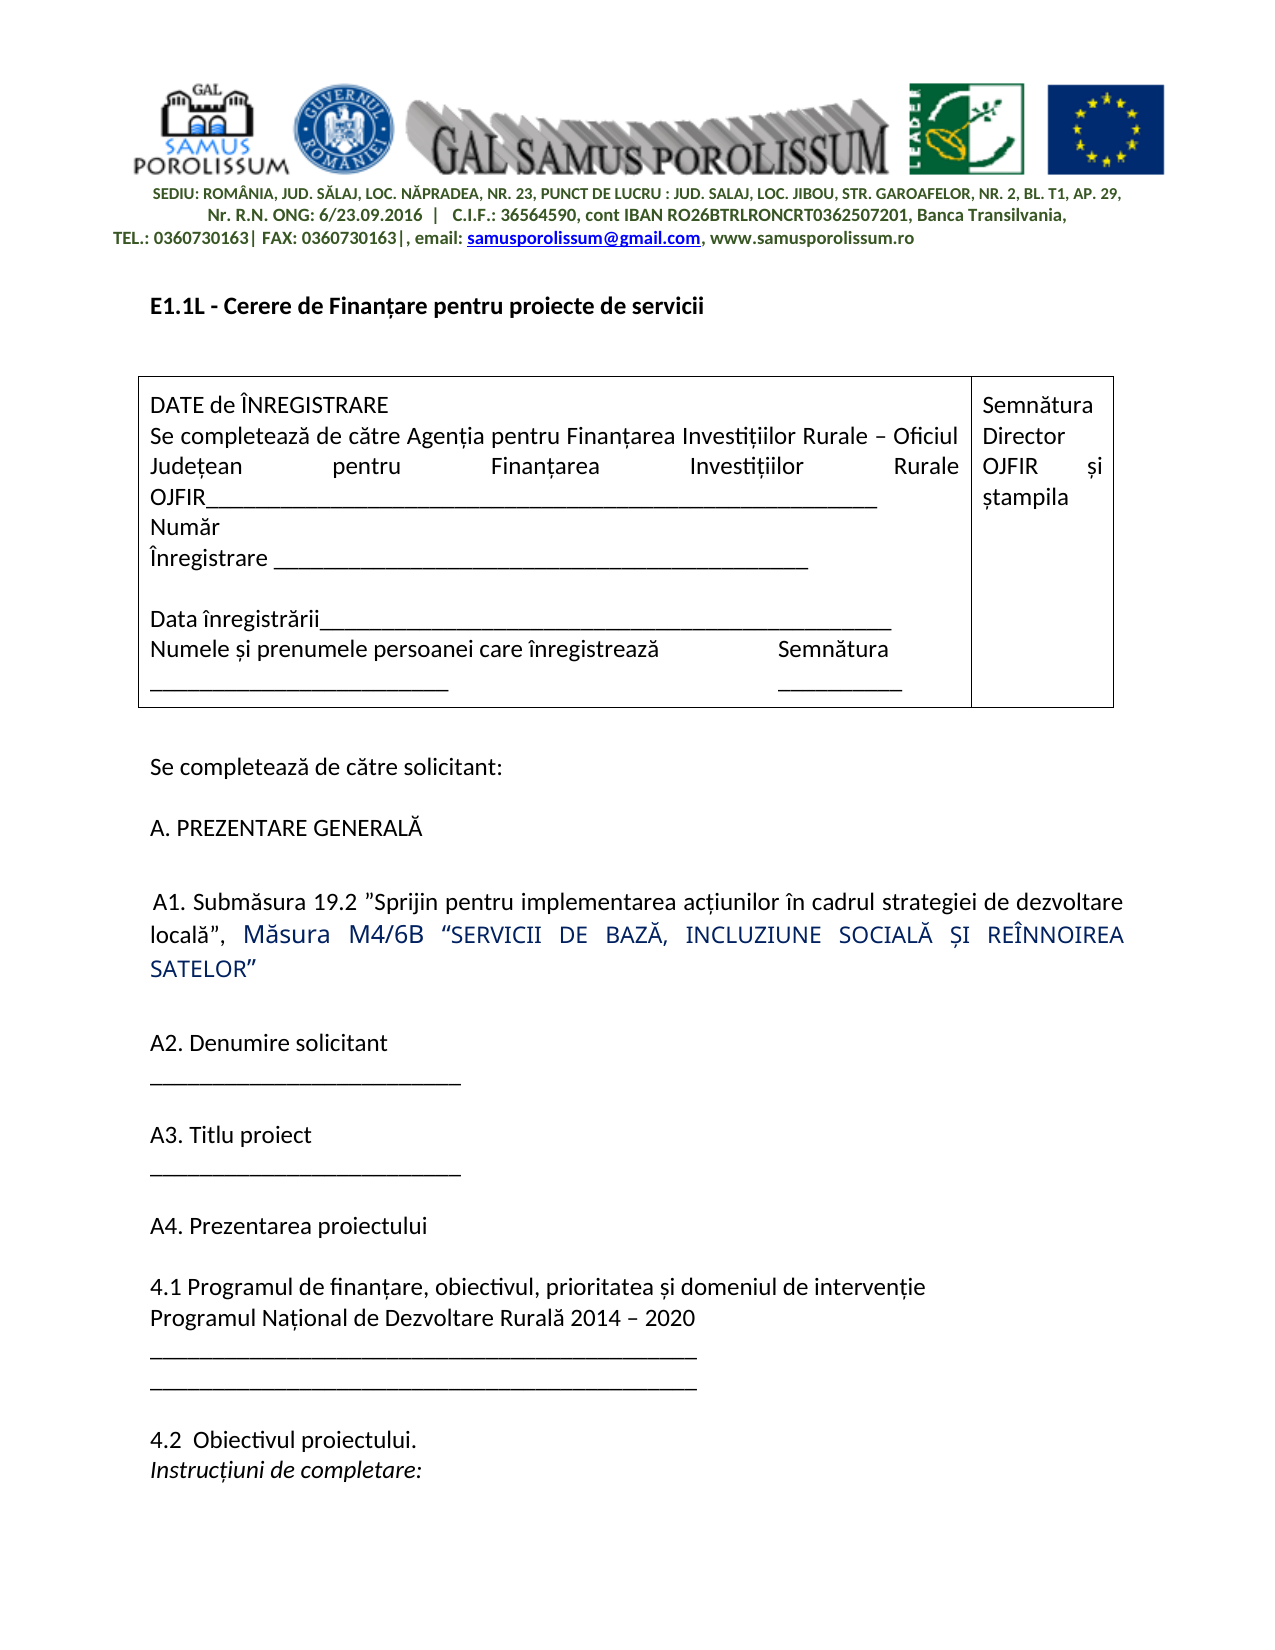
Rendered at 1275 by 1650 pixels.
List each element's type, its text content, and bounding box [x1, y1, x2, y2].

text _________________________ [150, 1149, 1125, 1180]
text 4.1 Programul de finanțare, obiectivul, prioritatea și domeniul de intervenție [150, 1272, 1125, 1302]
text Se completează de către solicitant: [150, 751, 1125, 782]
text ____________________________________________ [150, 1333, 1125, 1363]
text A2. Denumire solicitant [150, 1027, 1125, 1058]
text Programul Național de Dezvoltare Rurală 2014 – 2020 [150, 1302, 1125, 1333]
text Instrucțiuni de completare: [150, 1455, 1125, 1485]
text A4. Prezentarea proiectului [150, 1211, 1125, 1241]
text A3. Titlu proiect [150, 1119, 1125, 1149]
text 4.2 Obiectivul proiectului. [150, 1424, 1125, 1455]
text A. PREZENTARE GENERALĂ [150, 812, 1125, 843]
text E1.1L - Cerere de Finanțare pentru proiecte de servicii [150, 290, 1125, 320]
text ____________________________________________ [150, 1363, 1125, 1394]
text A1. Submăsura 19.2 ”Sprijin pentru implementarea acțiunilor în cadrul strategiei de dezvoltare locală”, Măsura M4/6B “SERVICII DE BAZĂ, INCLUZIUNE SOCIALĂ ȘI REÎNNOIREA SATELOR” [150, 886, 1125, 984]
text _________________________ [150, 1058, 1125, 1088]
table_header Semnătura Director OJFIR și ștampila [972, 377, 1113, 707]
picture [112, 73, 1174, 184]
table_header DATE de ÎNREGISTRARE Se completează de către Agenția pentru Finanțarea Investițiilor Rurale – Oficiul Județean pentru Finanțarea Investițiilor Rurale OJFIR______________________________________________________ Număr Înregistrare ___________________________________________ Data înregistrării______________________________________________ Numele și prenumele persoanei care înregistrează Semnătura ________________________ __________ [139, 377, 971, 707]
